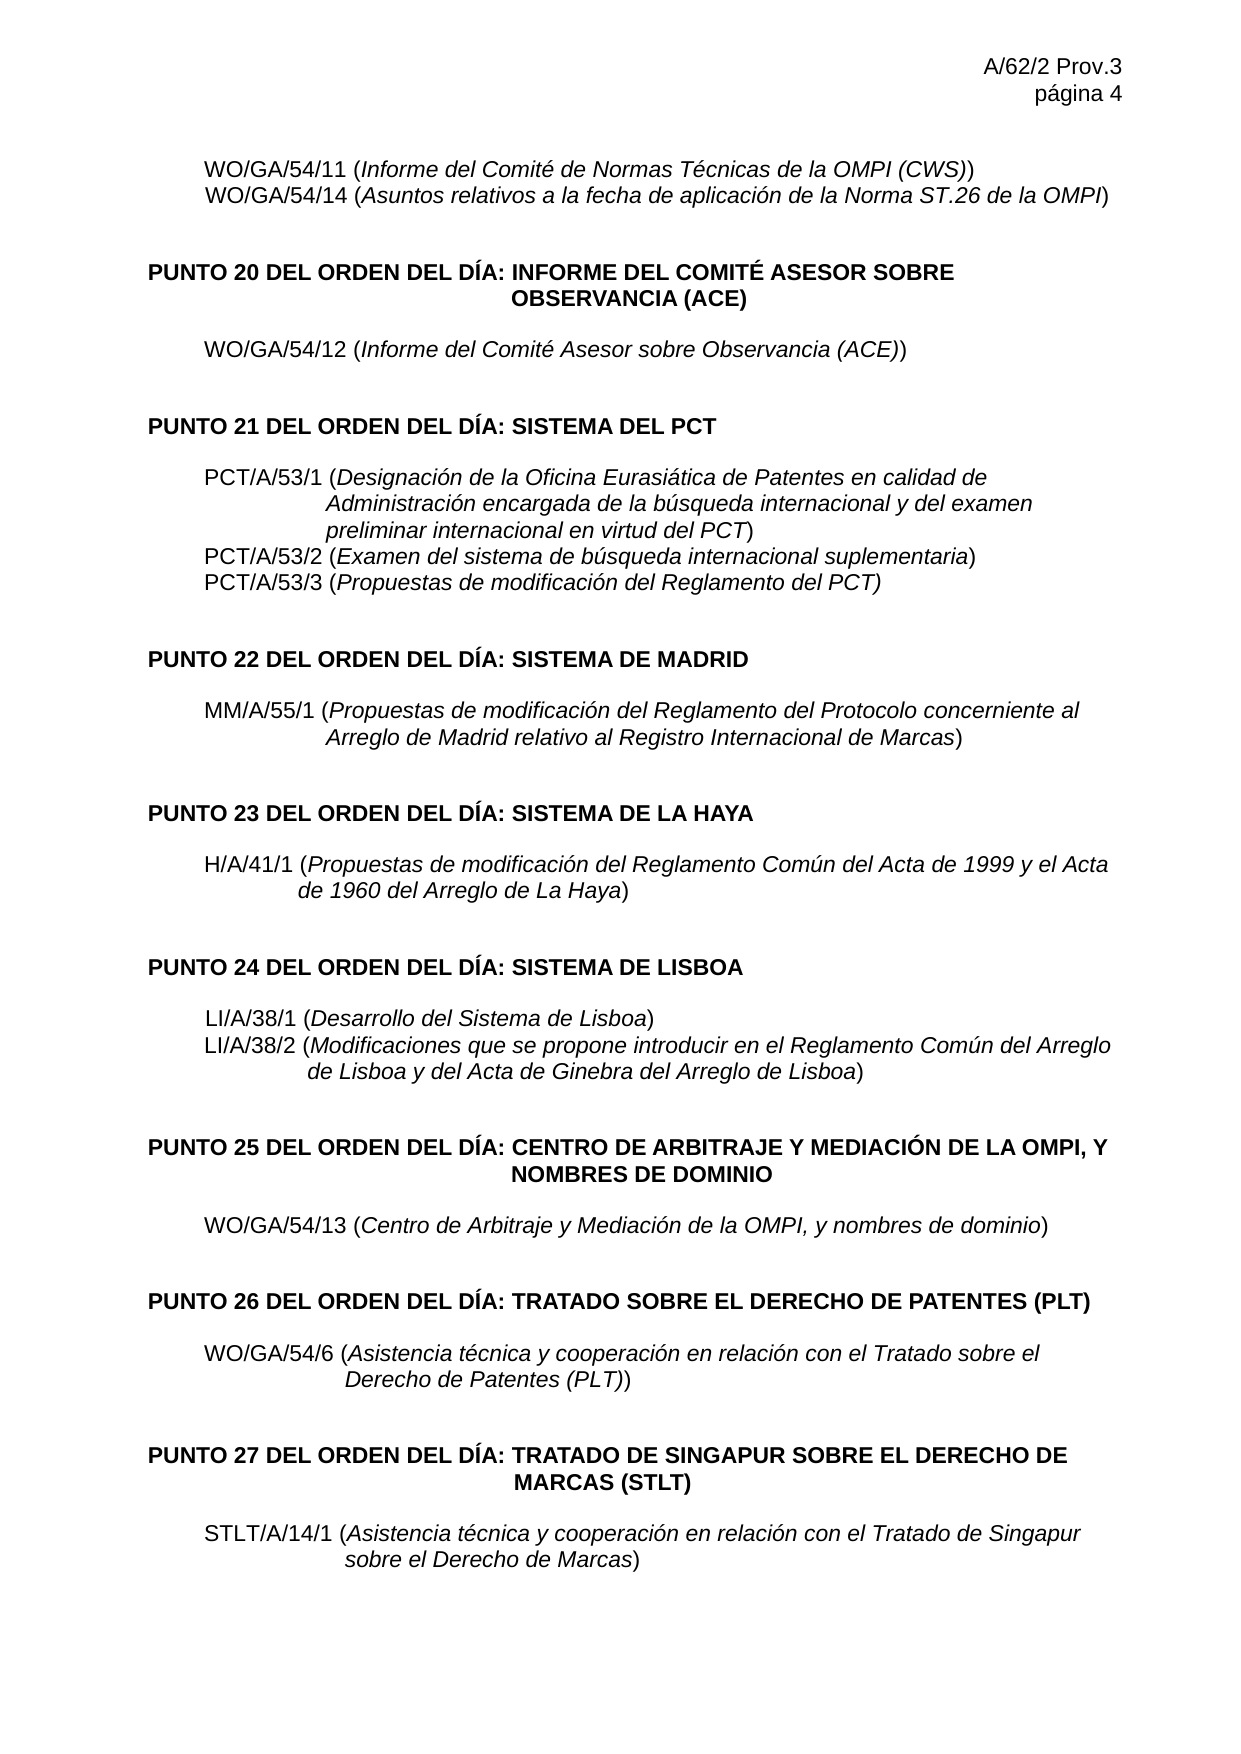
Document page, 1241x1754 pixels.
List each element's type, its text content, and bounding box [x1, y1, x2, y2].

subtitle punto 21 del orden del día: sistema del pct [148, 413, 1122, 439]
text WO/GA/54/11 (Informe del Comité de Normas Técnicas de la OMPI (CWS)) [204, 156, 1122, 182]
text STLT/A/14/1 (Asistencia técnica y cooperación en relación con el Tratado de Singapur sobre el Derecho de Marcas) [204, 1520, 1122, 1573]
text WO/GA/54/12 (Informe del Comité Asesor sobre Observancia (ACE)) [204, 336, 1122, 363]
text LI/A/38/1 (Desarrollo del Sistema de Lisboa) [205, 1005, 1122, 1032]
subtitle Punto 26 del orden del día: TRATADO SOBRE EL DERECHO DE PATENTES (PLT) [148, 1288, 1122, 1315]
subtitle punto 20 del orden del día: informe del comité asesor sobre observancia (ACE) [148, 258, 1122, 311]
text WO/GA/54/14 (Asuntos relativos a la fecha de aplicación de la Norma ST.26 de la OMPI) [205, 182, 1122, 208]
text PCT/A/53/1 (Designación de la Oficina Eurasiática de Patentes en calidad de Administración encargada de la búsqueda internacional y del examen preliminar internacional en virtud del PCT) [204, 464, 1122, 543]
text WO/GA/54/6 (Asistencia técnica y cooperación en relación con el Tratado sobre el Derecho de Patentes (PLT)) [204, 1340, 1122, 1392]
text MM/A/55/1 (Propuestas de modificación del Reglamento del Protocolo concerniente al Arreglo de Madrid relativo al Registro Internacional de Marcas) [204, 697, 1122, 750]
subtitle punto 24 del orden del día: sistema de lisboa [148, 954, 1122, 980]
text WO/GA/54/13 (Centro de Arbitraje y Mediación de la OMPI, y nombres de dominio) [204, 1212, 1122, 1238]
subtitle punto 25 del orden del día: centro de arbitraje y mediación de la ompi, y nombres de dominio [148, 1134, 1122, 1187]
subtitle punto 23 del orden del día: sistema de la haya [148, 800, 1122, 826]
text PCT/A/53/2 (Examen del sistema de búsqueda internacional suplementaria) [204, 543, 1122, 569]
text PCT/A/53/3 (Propuestas de modificación del Reglamento del PCT) [204, 569, 1122, 596]
subtitle punto 22 del orden del día: sistema de madrid [148, 646, 1122, 672]
subtitle Punto 27 del orden del día: TRATADO DE SINGAPUR SOBRE EL DERECHO DE MARCAS (STLT) [148, 1442, 1122, 1495]
text H/A/41/1 (Propuestas de modificación del Reglamento Común del Acta de 1999 y el Acta de 1960 del Arreglo de La Haya) [204, 851, 1122, 904]
text LI/A/38/2 (Modificaciones que se propone introducir en el Reglamento Común del Arreglo de Lisboa y del Acta de Ginebra del Arreglo de Lisboa) [204, 1032, 1122, 1084]
